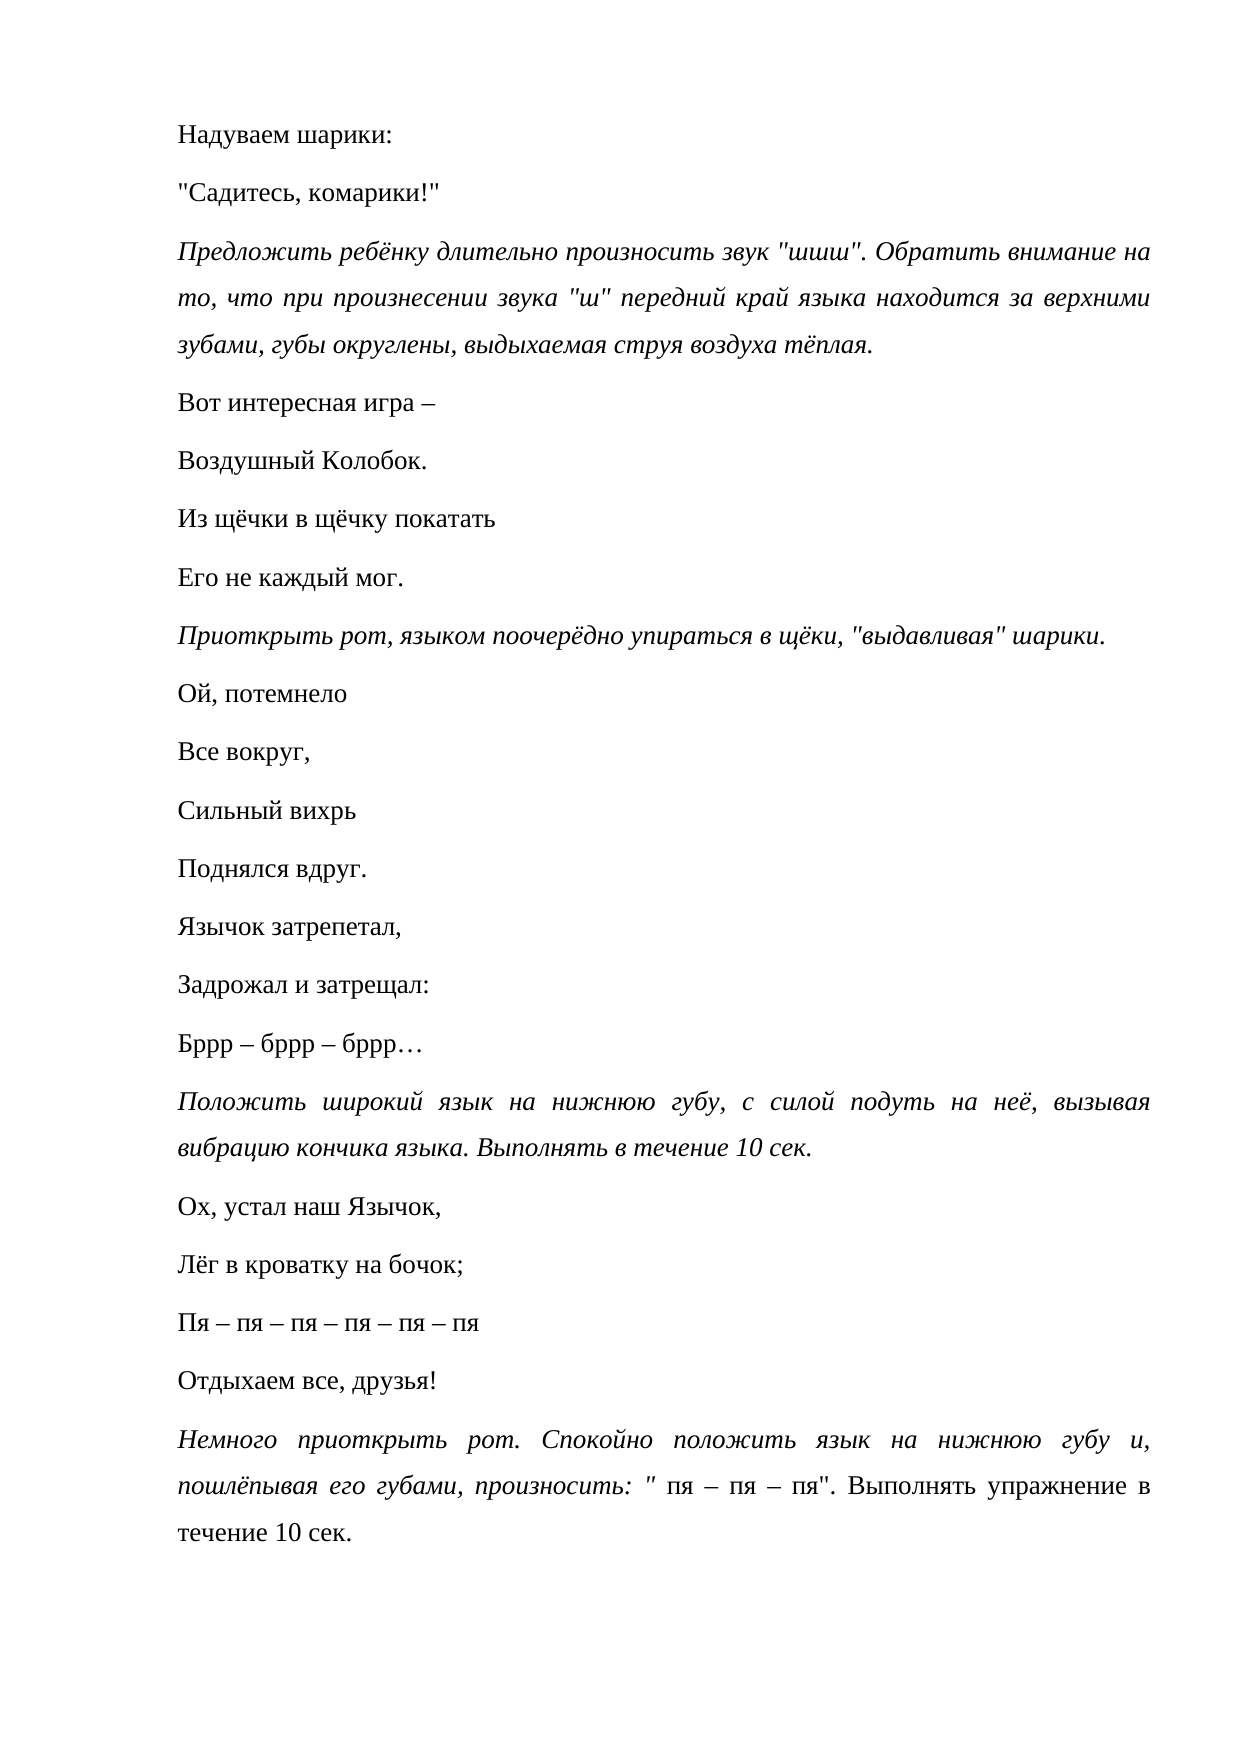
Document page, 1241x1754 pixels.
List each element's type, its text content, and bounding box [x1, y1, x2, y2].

text Ой, потемнело [177, 677, 1152, 708]
text Приоткрыть рот, языком поочерёдно упираться в щёки, "выдавливая" шарики. [177, 619, 1152, 650]
text Вот интересная игра – [177, 386, 1152, 417]
text Отдыхаем все, друзья! [177, 1364, 1152, 1396]
text Пя – пя – пя – пя – пя – пя [177, 1306, 1152, 1337]
text Бррр – бррр – бррр… [177, 1027, 1152, 1058]
text Воздушный Колобок. [177, 444, 1152, 476]
text Его не каждый мог. [177, 561, 1152, 592]
text Поднялся вдруг. [177, 852, 1152, 883]
text Предложить ребёнку длительно произносить звук "шшш". Обратить внимание на то, что при произнесении звука "ш" передний край языка находится за верхними зубами, губы округлены, выдыхаемая струя воздуха тёплая. [177, 234, 1152, 359]
text Задрожал и затрещал: [177, 968, 1152, 999]
text Лёг в кроватку на бочок; [177, 1248, 1152, 1279]
text Сильный вихрь [177, 794, 1152, 825]
text Немного приоткрыть рот. Спокойно положить язык на нижнюю губу и, пошлёпывая его губами, произносить: " пя – пя – пя". Выполнять упражнение в течение 10 сек. [177, 1423, 1152, 1547]
text Язычок затрепетал, [177, 910, 1152, 941]
text "Садитесь, комарики!" [177, 176, 1152, 207]
text Все вокруг, [177, 736, 1152, 767]
text Надуваем шарики: [177, 118, 1152, 149]
text Из щёчки в щёчку покатать [177, 503, 1152, 534]
text Положить широкий язык на нижнюю губу, с силой подуть на неё, вызывая вибрацию кончика языка. Выполнять в течение 10 сек. [177, 1085, 1152, 1163]
text Ох, устал наш Язычок, [177, 1190, 1152, 1221]
